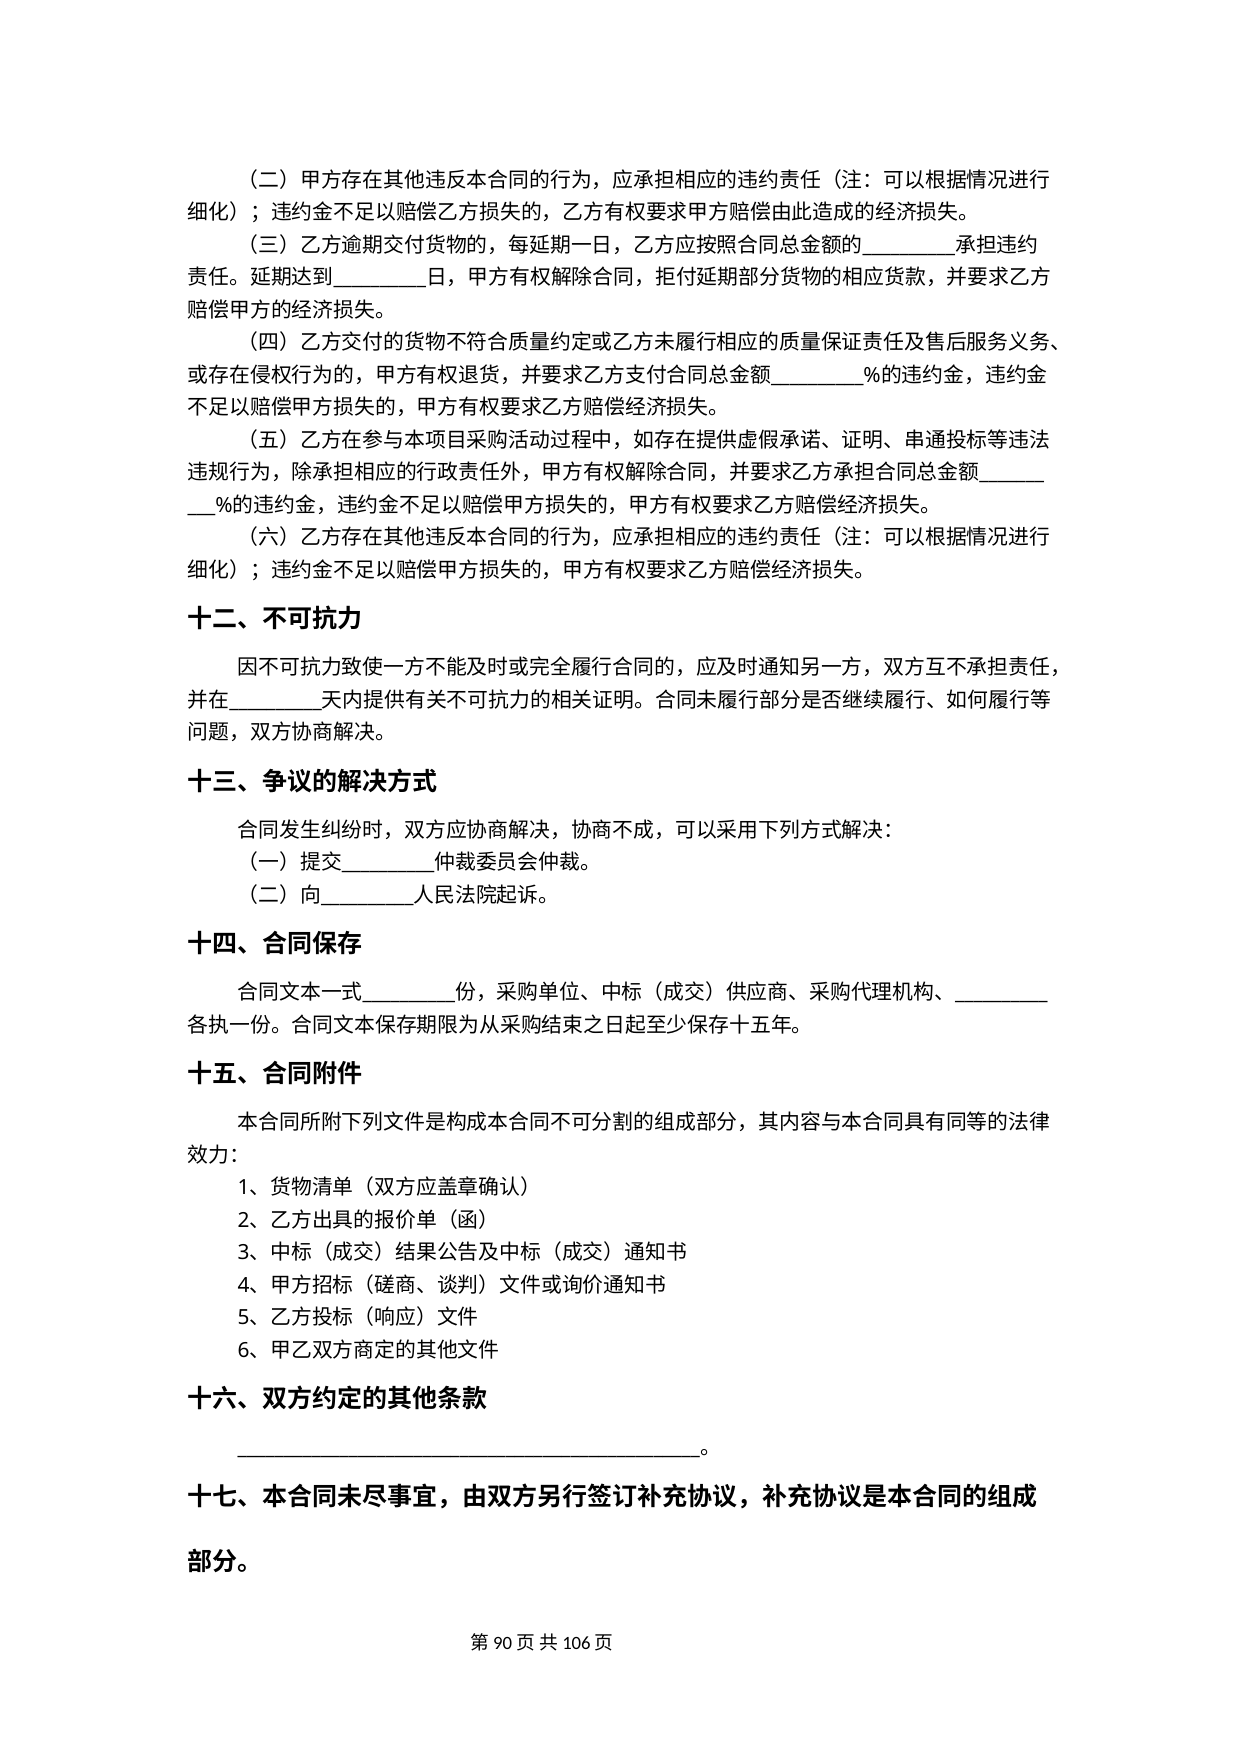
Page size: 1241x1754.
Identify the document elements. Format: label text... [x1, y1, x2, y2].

text 1、货物清单（双方应盖章确认） [187, 1169, 1053, 1202]
text 5、乙方投标（响应）文件 [187, 1299, 1053, 1332]
text 合同发生纠纷时，双方应协商解决，协商不成，可以采用下列方式解决： [187, 812, 1053, 844]
text （四）乙方交付的货物不符合质量约定或乙方未履行相应的质量保证责任及售后服务义务、或存在侵权行为的，甲方有权退货，并要求乙方支付合同总金额__________%的违约金，违约金不足以赔偿甲方损失的，甲方有权要求乙方赔偿经济损失。 [187, 324, 1053, 422]
text 十六、双方约定的其他条款 [187, 1364, 1053, 1429]
text （二）向__________人民法院起诉。 [187, 877, 1053, 909]
text 2、乙方出具的报价单（函） [187, 1202, 1053, 1234]
text 合同文本一式__________份，采购单位、中标（成交）供应商、采购代理机构、__________各执一份。合同文本保存期限为从采购结束之日起至少保存十五年。 [187, 974, 1053, 1039]
text __________________________________________________。 [187, 1429, 1053, 1462]
text 十三、争议的解决方式 [187, 747, 1053, 812]
text （一）提交__________仲裁委员会仲裁。 [187, 844, 1053, 877]
text 十四、合同保存 [187, 909, 1053, 974]
text 十七、本合同未尽事宜，由双方另行签订补充协议，补充协议是本合同的组成部分。 [187, 1462, 1053, 1592]
text 因不可抗力致使一方不能及时或完全履行合同的，应及时通知另一方，双方互不承担责任，并在__________天内提供有关不可抗力的相关证明。合同未履行部分是否继续履行、如何履行等问题，双方协商解决。 [187, 649, 1053, 747]
text 十二、不可抗力 [187, 584, 1053, 649]
text 十五、合同附件 [187, 1039, 1053, 1104]
text （二）甲方存在其他违反本合同的行为，应承担相应的违约责任（注：可以根据情况进行细化）；违约金不足以赔偿乙方损失的，乙方有权要求甲方赔偿由此造成的经济损失。 [187, 162, 1053, 227]
text 6、甲乙双方商定的其他文件 [187, 1332, 1053, 1364]
text 3、中标（成交）结果公告及中标（成交）通知书 [187, 1234, 1053, 1267]
text 本合同所附下列文件是构成本合同不可分割的组成部分，其内容与本合同具有同等的法律效力： [187, 1104, 1053, 1169]
text （六）乙方存在其他违反本合同的行为，应承担相应的违约责任（注：可以根据情况进行细化）；违约金不足以赔偿甲方损失的，甲方有权要求乙方赔偿经济损失。 [187, 519, 1053, 584]
text （五）乙方在参与本项目采购活动过程中，如存在提供虚假承诺、证明、串通投标等违法违规行为，除承担相应的行政责任外，甲方有权解除合同，并要求乙方承担合同总金额__________%的违约金，违约金不足以赔偿甲方损失的，甲方有权要求乙方赔偿经济损失。 [187, 422, 1053, 519]
text （三）乙方逾期交付货物的，每延期一日，乙方应按照合同总金额的__________承担违约责任。延期达到__________日，甲方有权解除合同，拒付延期部分货物的相应货款，并要求乙方赔偿甲方的经济损失。 [187, 227, 1053, 324]
text 4、甲方招标（磋商、谈判）文件或询价通知书 [187, 1267, 1053, 1299]
